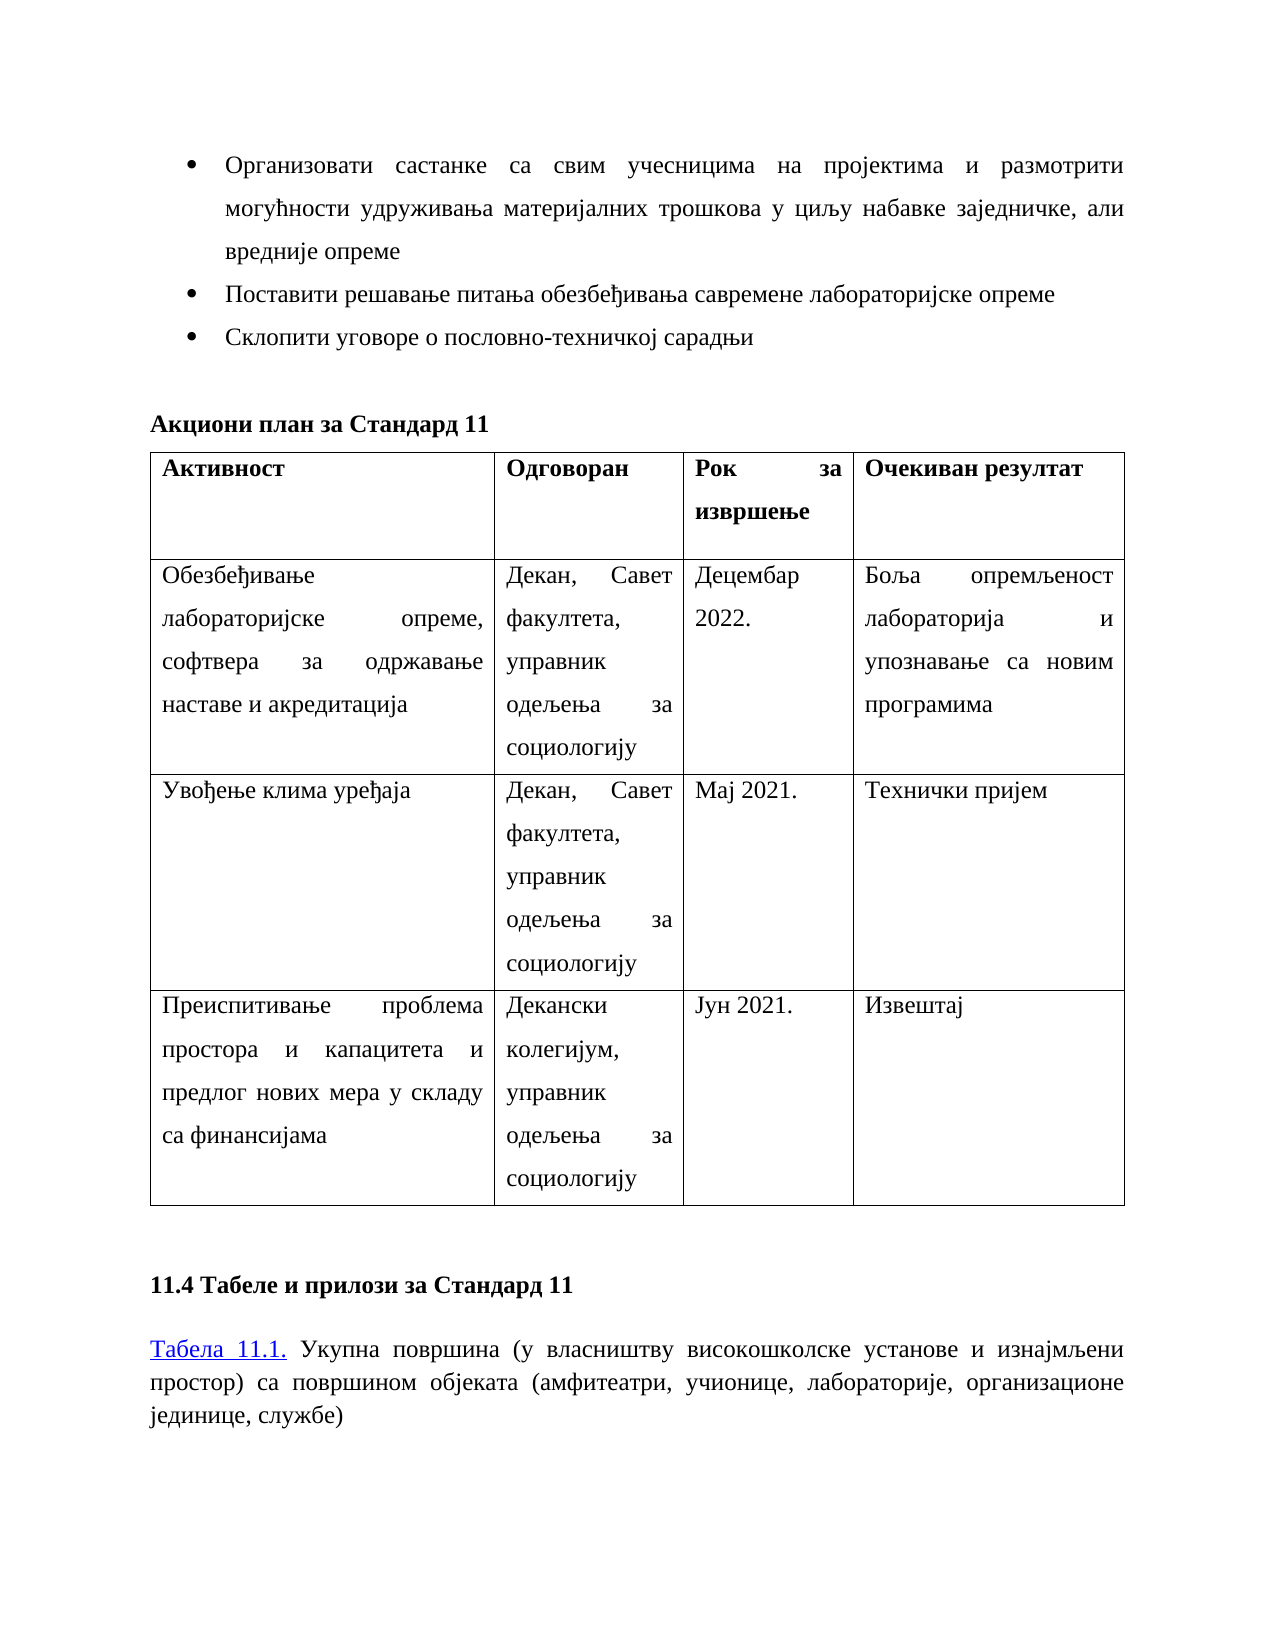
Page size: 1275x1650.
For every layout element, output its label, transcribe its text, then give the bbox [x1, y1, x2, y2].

text Акциони план за Стандард 11 [150, 409, 1125, 437]
list Организовати састанке са свим учесницима на пројектима и размотрити могућности удруживања материјалних трошкова у циљу набавке заједничке, али вредније опреме [187, 150, 1125, 265]
list Поставити решавање питања обезбеђивања савремене лабораторијске опреме [187, 279, 1125, 308]
table_cell Боља опремљеност лабораторија и упознавање са новим програмима [854, 560, 1124, 774]
table_cell Извештај [854, 991, 1124, 1205]
table_cell Декан, Савет факултета, управник одељења за социологију [495, 560, 683, 774]
table_cell Преиспитивање проблема простора и капацитета и предлог нових мера у складу са финансијама [151, 991, 494, 1205]
list Склопити уговоре о пословно-техничкој сарадњи [187, 322, 1125, 351]
text Табела 11.1. Укупна површина (у власништву високошколске установе и изнајмљени простор) са површином објеката (амфитеатри, учионице, лабораторије, организационе јединице, службе) [150, 1334, 1125, 1429]
table_header Рок за извршење [684, 453, 853, 559]
table_cell Мај 2021. [684, 775, 853, 989]
table_cell Децембар 2022. [684, 560, 853, 774]
table_cell Технички пријем [854, 775, 1124, 989]
table_cell Увођење клима уређаја [151, 775, 494, 989]
table_cell Обезбеђивање лабораторијске опреме, софтвера за одржавање наставе и акредитација [151, 560, 494, 774]
table_header Одговоран [495, 453, 683, 559]
table_cell Јун 2021. [684, 991, 853, 1205]
table_cell Декански колегијум, управник одељења за социологију [495, 991, 683, 1205]
text 11.4 Табеле и прилози за Стандард 11 [150, 1270, 1125, 1299]
table_cell Декан, Савет факултета, управник одељења за социологију [495, 775, 683, 989]
table_header Очекиван резултат [854, 453, 1124, 559]
table_header Активност [151, 453, 494, 559]
